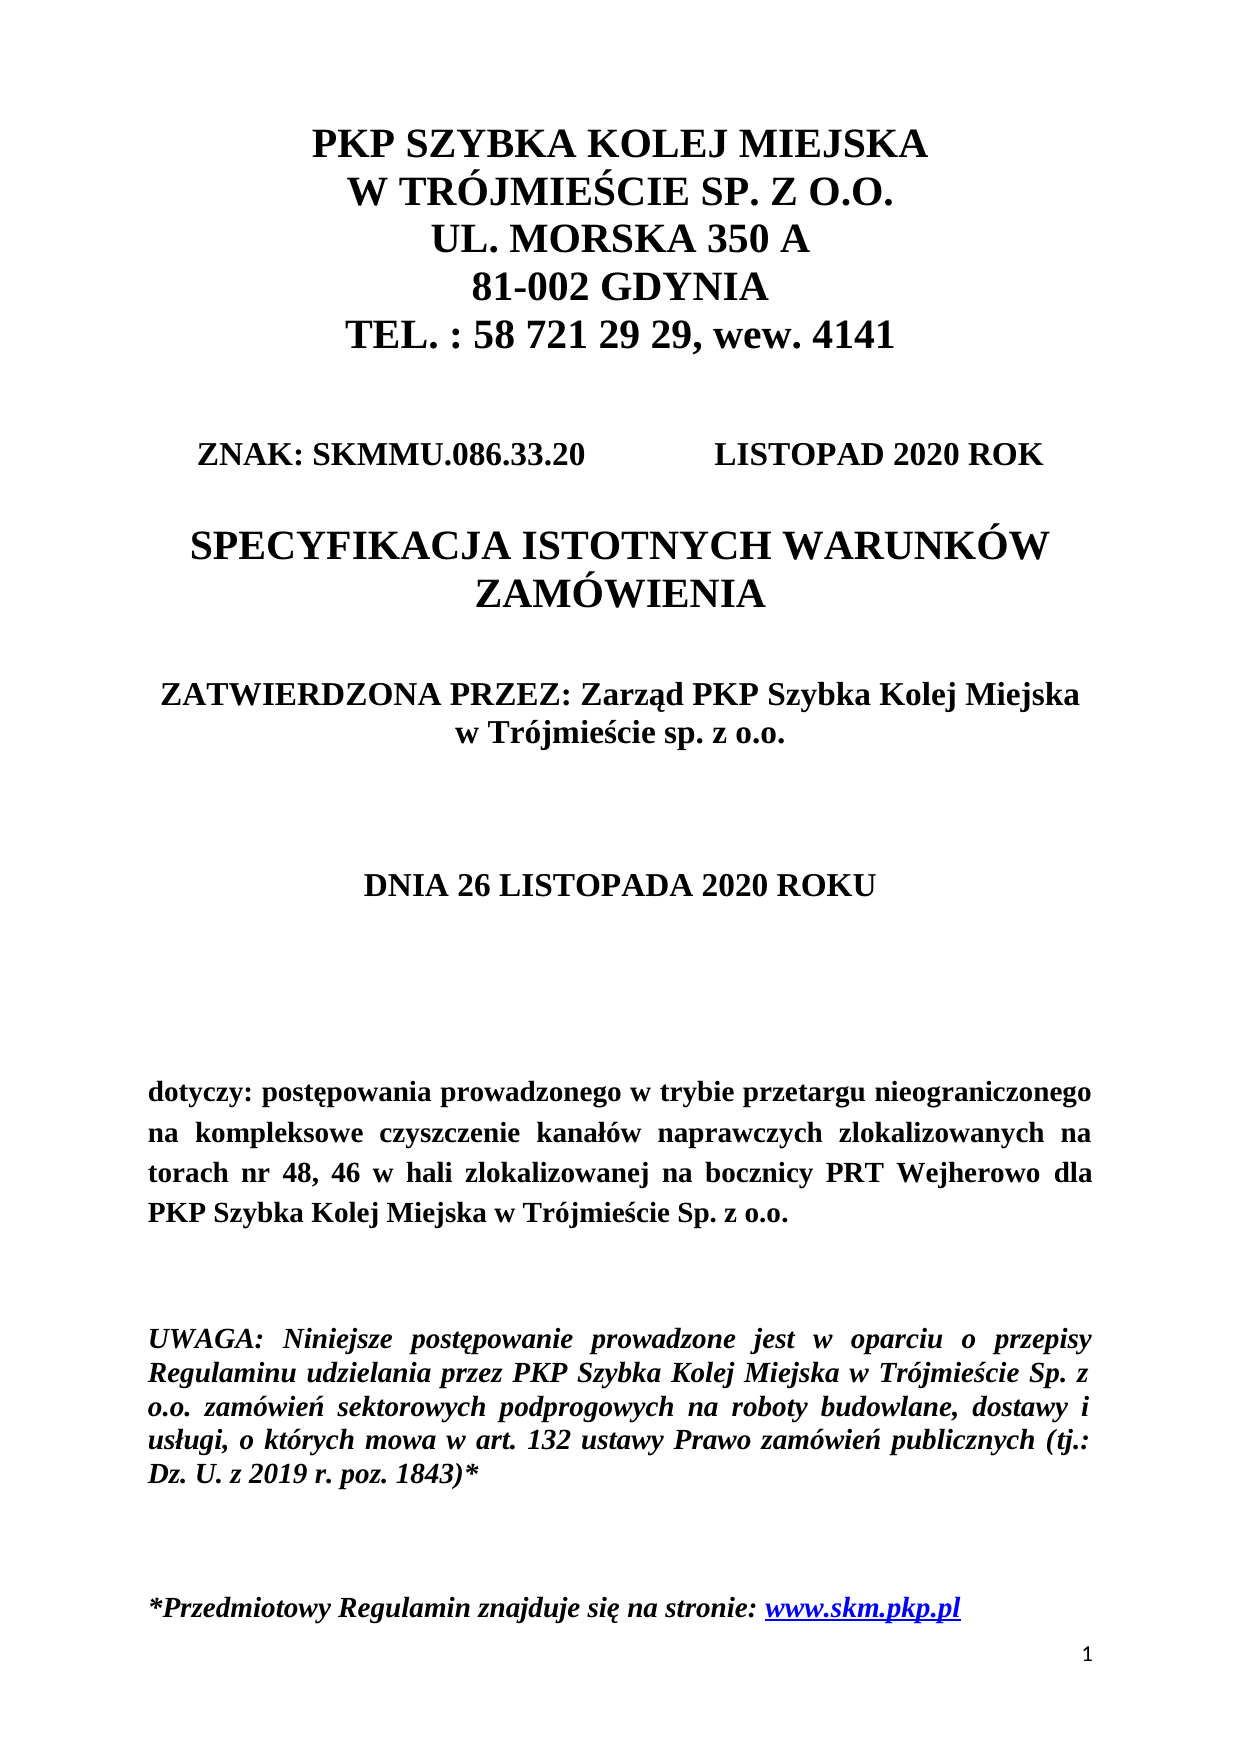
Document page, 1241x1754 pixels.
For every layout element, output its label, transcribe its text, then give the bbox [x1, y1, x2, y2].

text ZATWIERDZONA PRZEZ: Zarząd PKP Szybka Kolej Miejska w Trójmieście sp. z o.o. [148, 674, 1092, 751]
text W TRÓJMIEŚCIE SP. Z O.O. [148, 166, 1092, 214]
text PKP SZYBKA KOLEJ MIEJSKA [148, 118, 1092, 166]
text UL. MORSKA [148, 214, 1092, 262]
text dotyczy: postępowania prowadzonego w trybie przetargu nieograniczonego na kompleksowe czyszczenie kanałów naprawczych zlokalizowanych na torach nr 48, 46 w hali zlokalizowanej na bocznicy PRT Wejherowo dla PKP Szybka Kolej Miejska w Trójmieście Sp. z o.o. [148, 1074, 1092, 1229]
text *Przedmiotowy Regulamin znajduje się na stronie: www.skm.pkp.pl [148, 1590, 1092, 1623]
text 81-002 GDYNIA [148, 262, 1092, 310]
text SPECYFIKACJA ISTOTNYCH WARUNKÓW ZAMÓWIENIA [148, 521, 1092, 616]
text UWAGA: Niniejsze postępowanie prowadzone jest w oparciu o przepisy Regulaminu udzielania przez PKP Szybka Kolej Miejska w Trójmieście Sp. z o.o. zamówień sektorowych podprogowych na roboty budowlane, dostawy i usługi, o których mowa w art. 132 ustawy Prawo zamówień publicznych (tj.: Dz. U. z 2019 r. poz. 1843)* [148, 1322, 1092, 1489]
text DNIA 26 LISTOPADA 2020 ROKU [148, 866, 1092, 904]
text ZNAK: SKMMU.086.33.20 LISTOPAD 2020 ROK [148, 434, 1092, 473]
text TEL. : 58 721 29 29, wew. 4141 [148, 310, 1092, 358]
